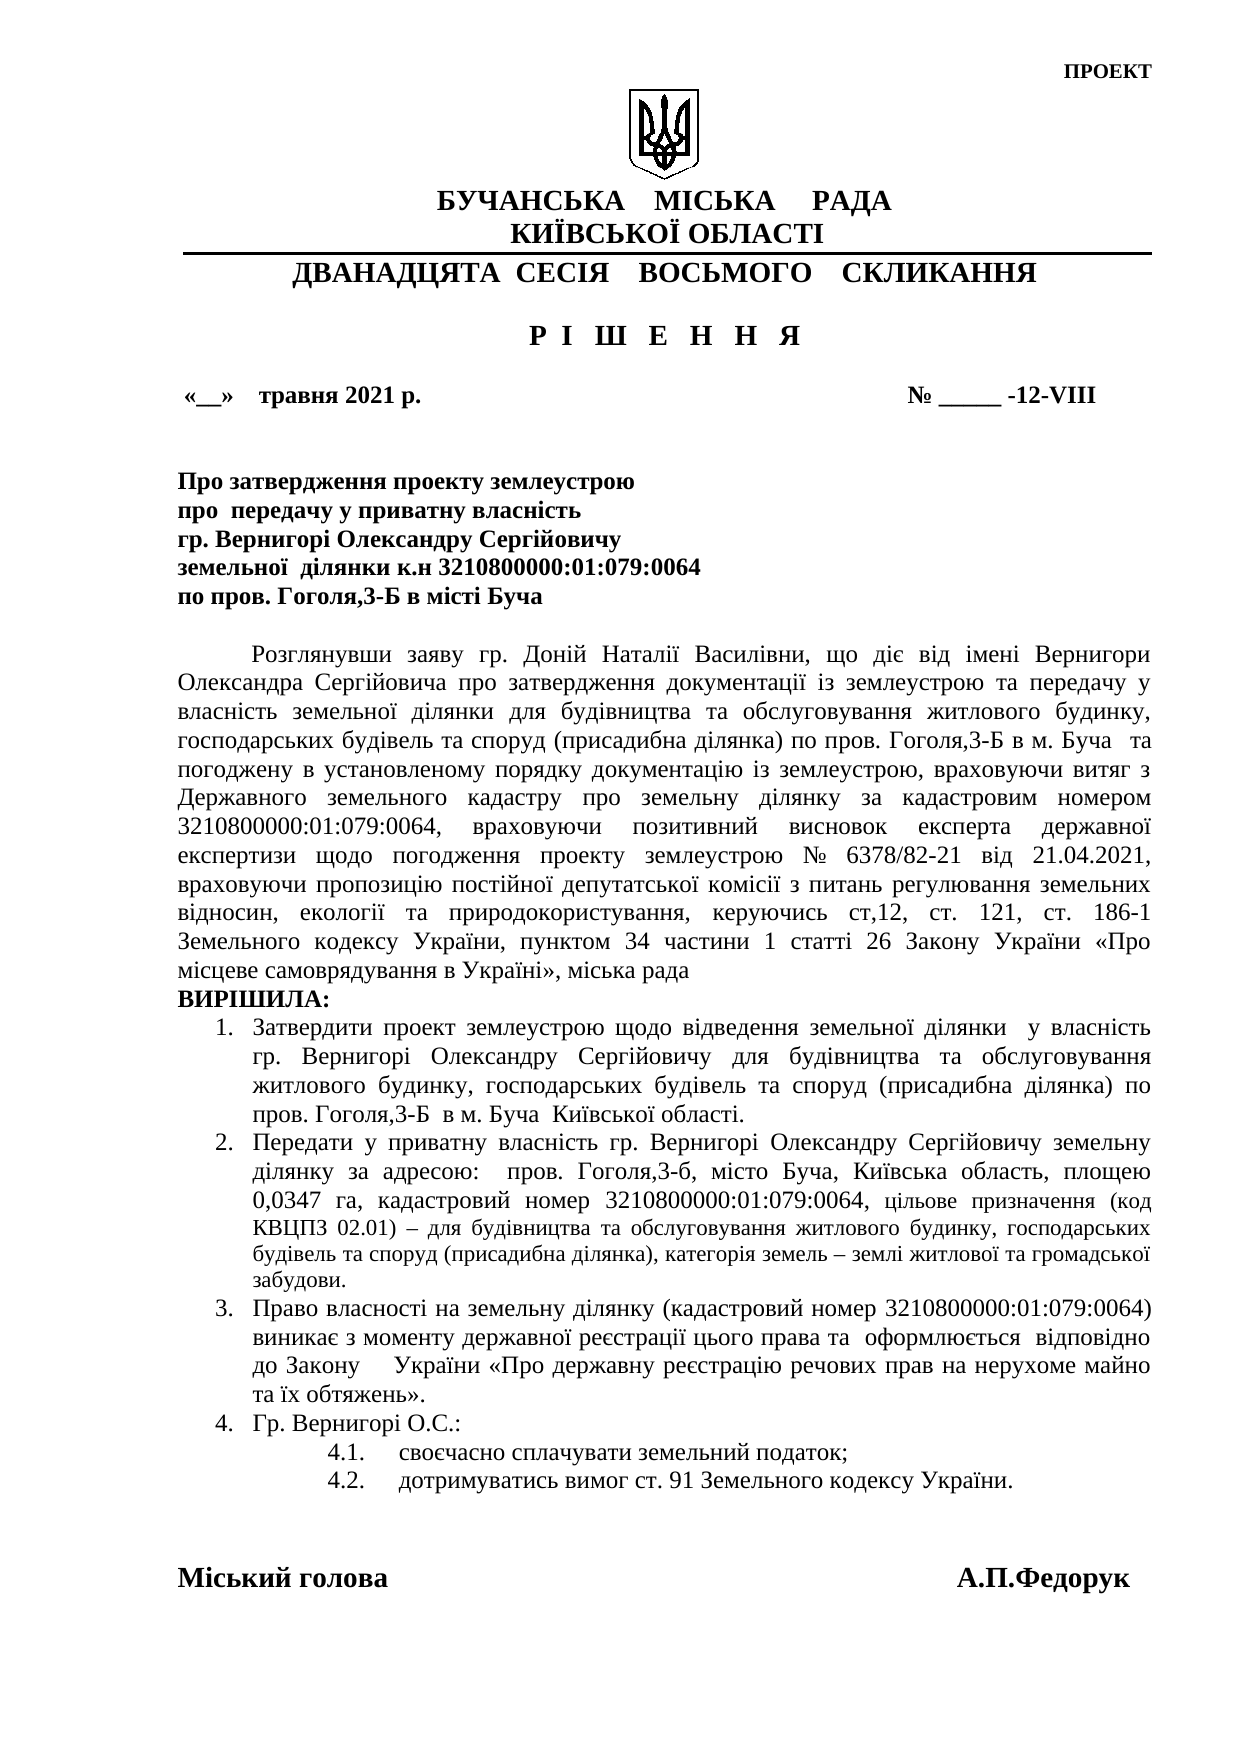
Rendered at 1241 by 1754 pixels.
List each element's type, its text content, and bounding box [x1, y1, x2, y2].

list Затвердити проект землеустрою щодо відведення земельної ділянки у власність гр. Вернигорі Олександру Сергійовичу для будівництва та обслуговування житлового будинку, господарських будівель та споруд (присадибна ділянка) по пров. Гоголя,3-Б в м. Буча Київської області. [215, 1012, 1152, 1127]
text ДВАНАДЦЯТА СЕСІЯ ВОСЬМОГО СКЛИКАННЯ [177, 255, 1152, 289]
list дотримуватись вимог ст. 91 Земельного кодексу України. [327, 1465, 1152, 1494]
text ВИРІШИЛА: [177, 984, 1152, 1012]
subtitle КИЇВСЬКОЇ ОБЛАСТІ [183, 217, 1152, 252]
list Право власності на земельну ділянку (кадастровий номер 3210800000:01:079:0064) виникає з моменту державної реєстрації цього права та оформлюється відповідно до Закону України «Про державну реєстрацію речових прав на нерухоме майно та їх обтяжень». [215, 1293, 1152, 1408]
text земельної ділянки к.н 3210800000:01:079:0064 [177, 552, 1152, 581]
text гр. Вернигорі Олександру Сергійовичу [177, 524, 1152, 552]
subtitle ПРОЕКТ [177, 59, 1152, 83]
list своєчасно сплачувати земельний податок; [327, 1437, 1152, 1465]
text Розглянувши заяву гр. Доній Наталії Василівни, що діє від імені Вернигори Олександра Сергійовича про затвердження документації із землеустрою та передачу у власність земельної ділянки для будівництва та обслуговування житлового будинку, господарських будівель та споруд (присадибна ділянка) по пров. Гоголя,3-Б в м. Буча та погоджену в установленому порядку документацію із землеустрою, враховуючи витяг з Державного земельного кадастру про земельну ділянку за кадастровим номером 3210800000:01:079:0064, враховуючи позитивний висновок експерта державної експертизи щодо погодження проекту землеустрою № 6378/82-21 від 21.04.2021, враховуючи пропозицію постійної депутатської комісії з питань регулювання земельних відносин, екології та природокористування, керуючись ст,12, ст. 121, ст. 186-1 Земельного кодексу України, пунктом 34 частини 1 статті 26 Закону України «Про місцеве самоврядування в Україні», міська рада [177, 639, 1152, 984]
list Передати у приватну власність гр. Вернигорі Олександру Сергійовичу земельну ділянку за адресою: пров. Гоголя,3-б, місто Буча, Київська область, площею 0,0347 га, кадастровий номер 3210800000:01:079:0064, цільове призначення (код КВЦПЗ 02.01) – для будівництва та обслуговування житлового будинку, господарських будівель та споруд (присадибна ділянка), категорія земель – землі житлової та громадської забудови. [215, 1127, 1152, 1293]
text Міський голова А.П.Федорук [177, 1560, 1152, 1594]
subtitle «__» травня 2021 р. № _____ -12-VIIІ [177, 380, 1152, 409]
text Про затвердження проекту землеустрою [177, 466, 1152, 495]
subtitle Р І Ш Е Н Н Я [177, 318, 1152, 351]
text про передачу у приватну власність [177, 495, 1152, 524]
text БУЧАНСЬКА МІСЬКА РАДА [177, 183, 1152, 217]
text по пров. Гоголя,3-Б в місті Буча [177, 581, 1152, 610]
list Гр. Вернигорі О.С.: [215, 1408, 1152, 1437]
